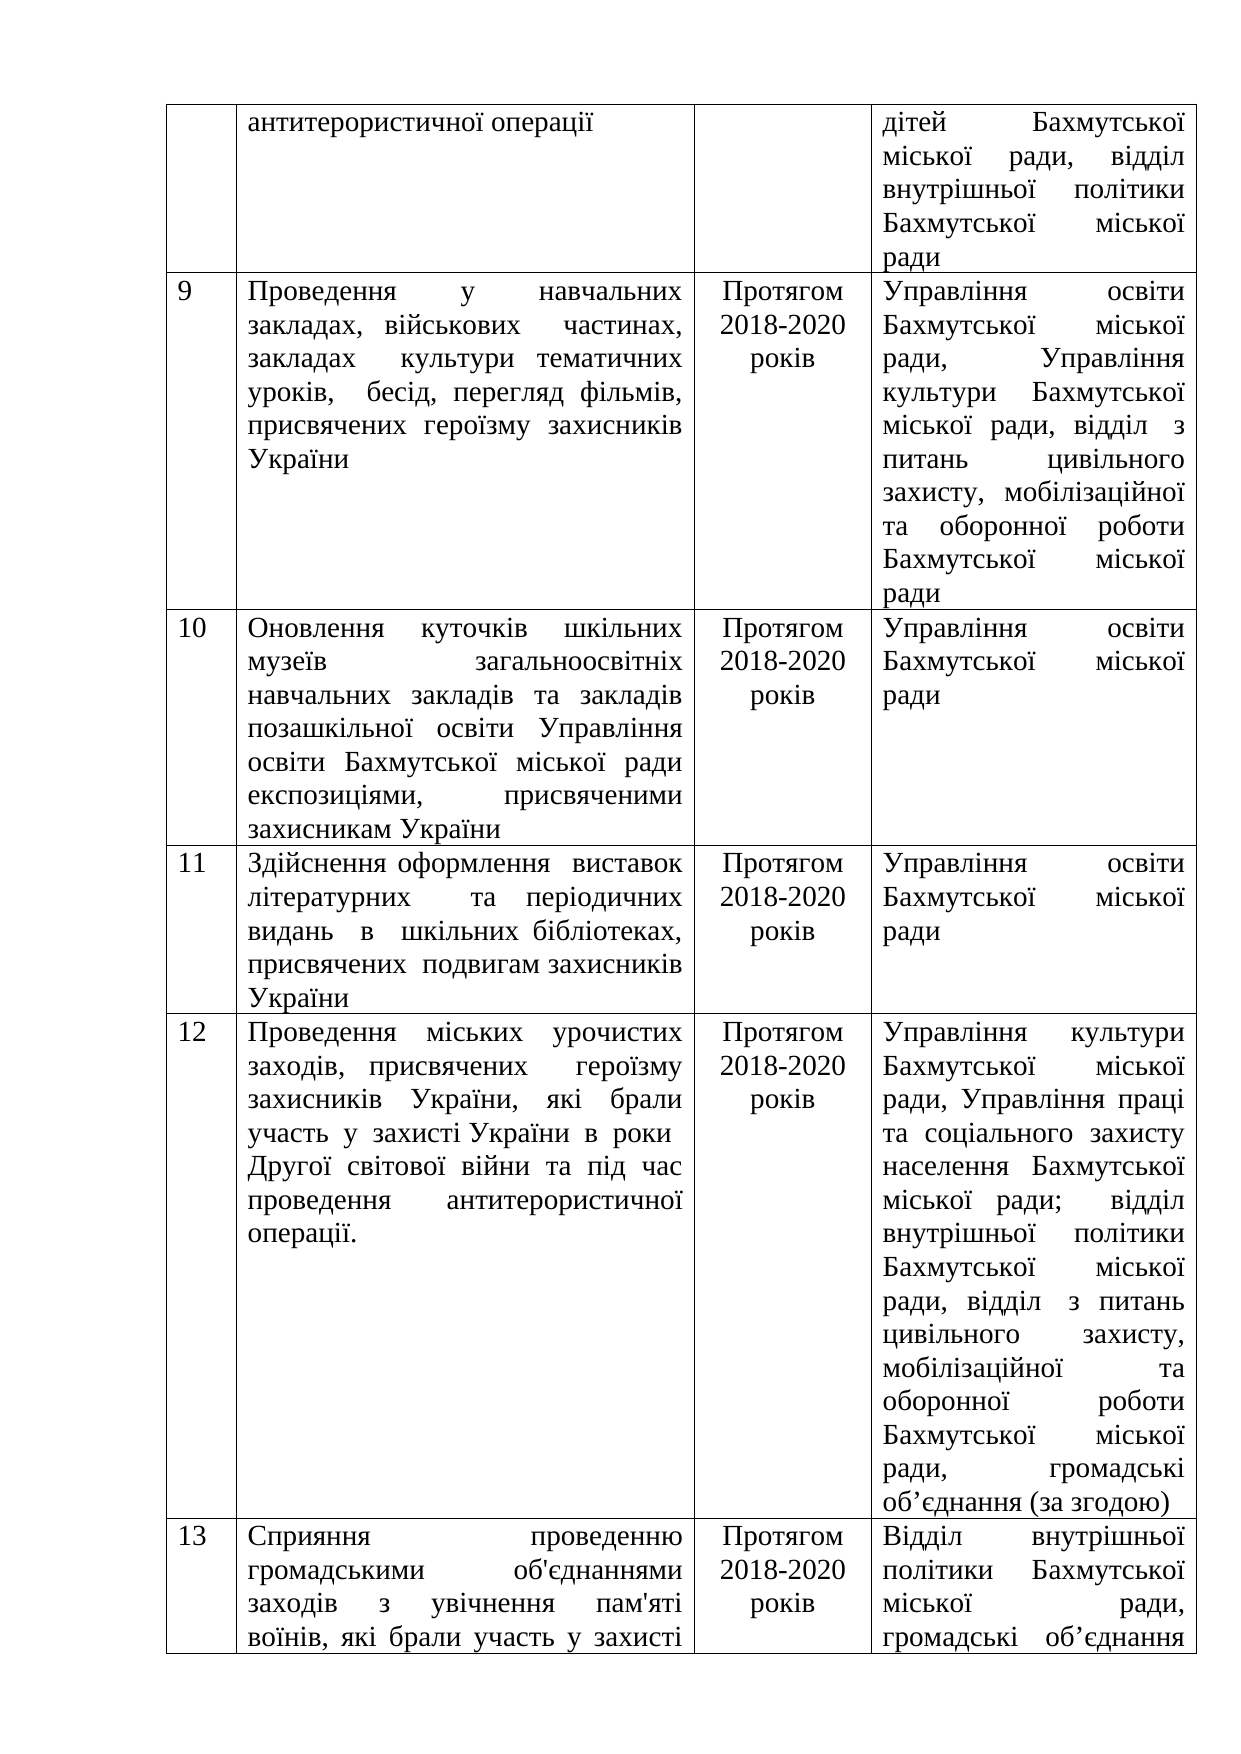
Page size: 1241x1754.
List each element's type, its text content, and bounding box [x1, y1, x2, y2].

table_cell Протягом 2018-2020 років [695, 846, 871, 1013]
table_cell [872, 1519, 1196, 1653]
table_cell Оновлення куточків шкільних музеїв загальноосвітніх навчальних закладів та закладів позашкільної освіти Управління освіти Бахмутської міської ради експозиціями, присвяченими захисникам України [237, 610, 694, 844]
table_cell Протягом 2018-2020 років [695, 273, 871, 609]
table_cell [695, 105, 871, 272]
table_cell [237, 105, 694, 272]
table_cell Проведення у навчальних закладах, військових частинах, закладах культури тематичних уроків, бесід, перегляд фільмів, присвячених героїзму захисників України [237, 273, 694, 609]
table_cell Проведення міських урочистих заходів, присвячених героїзму захисників України, які брали участь у захисті України в роки Другої світової війни та під час проведення антитерористичної операції. [237, 1014, 694, 1517]
table_cell 13 [167, 1519, 236, 1653]
table_cell Управління освіти Бахмутської міської ради, Управління культури Бахмутської міської ради, відділ з питань цивільного захисту, мобілізаційної та оборонної роботи Бахмутської міської ради [872, 273, 1196, 609]
table_cell 9 [167, 273, 236, 609]
table_cell 12 [167, 1014, 236, 1517]
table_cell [237, 1519, 694, 1653]
table_cell Протягом 2018-2020 років [695, 1014, 871, 1517]
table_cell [695, 1519, 871, 1653]
table_cell Управління культури Бахмутської міської ради, Управління праці та соціального захисту населення Бахмутської міської ради; відділ внутрішньої політики Бахмутської міської ради, відділ з питань цивільного захисту, мобілізаційної та оборонної роботи Бахмутської міської ради, громадські об’єднання (за згодою) [872, 1014, 1196, 1517]
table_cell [872, 105, 1196, 272]
table_cell Управління освіти Бахмутської міської ради [872, 610, 1196, 844]
table_cell 11 [167, 846, 236, 1013]
table_cell Здійснення оформлення виставок літературних та періодичних видань в шкільних бібліотеках, присвячених подвигам захисників України [237, 846, 694, 1013]
table_cell Протягом 2018-2020 років [695, 610, 871, 844]
table_cell 8 [167, 105, 236, 272]
table_cell Управління освіти Бахмутської міської ради [872, 846, 1196, 1013]
table_cell 10 [167, 610, 236, 844]
